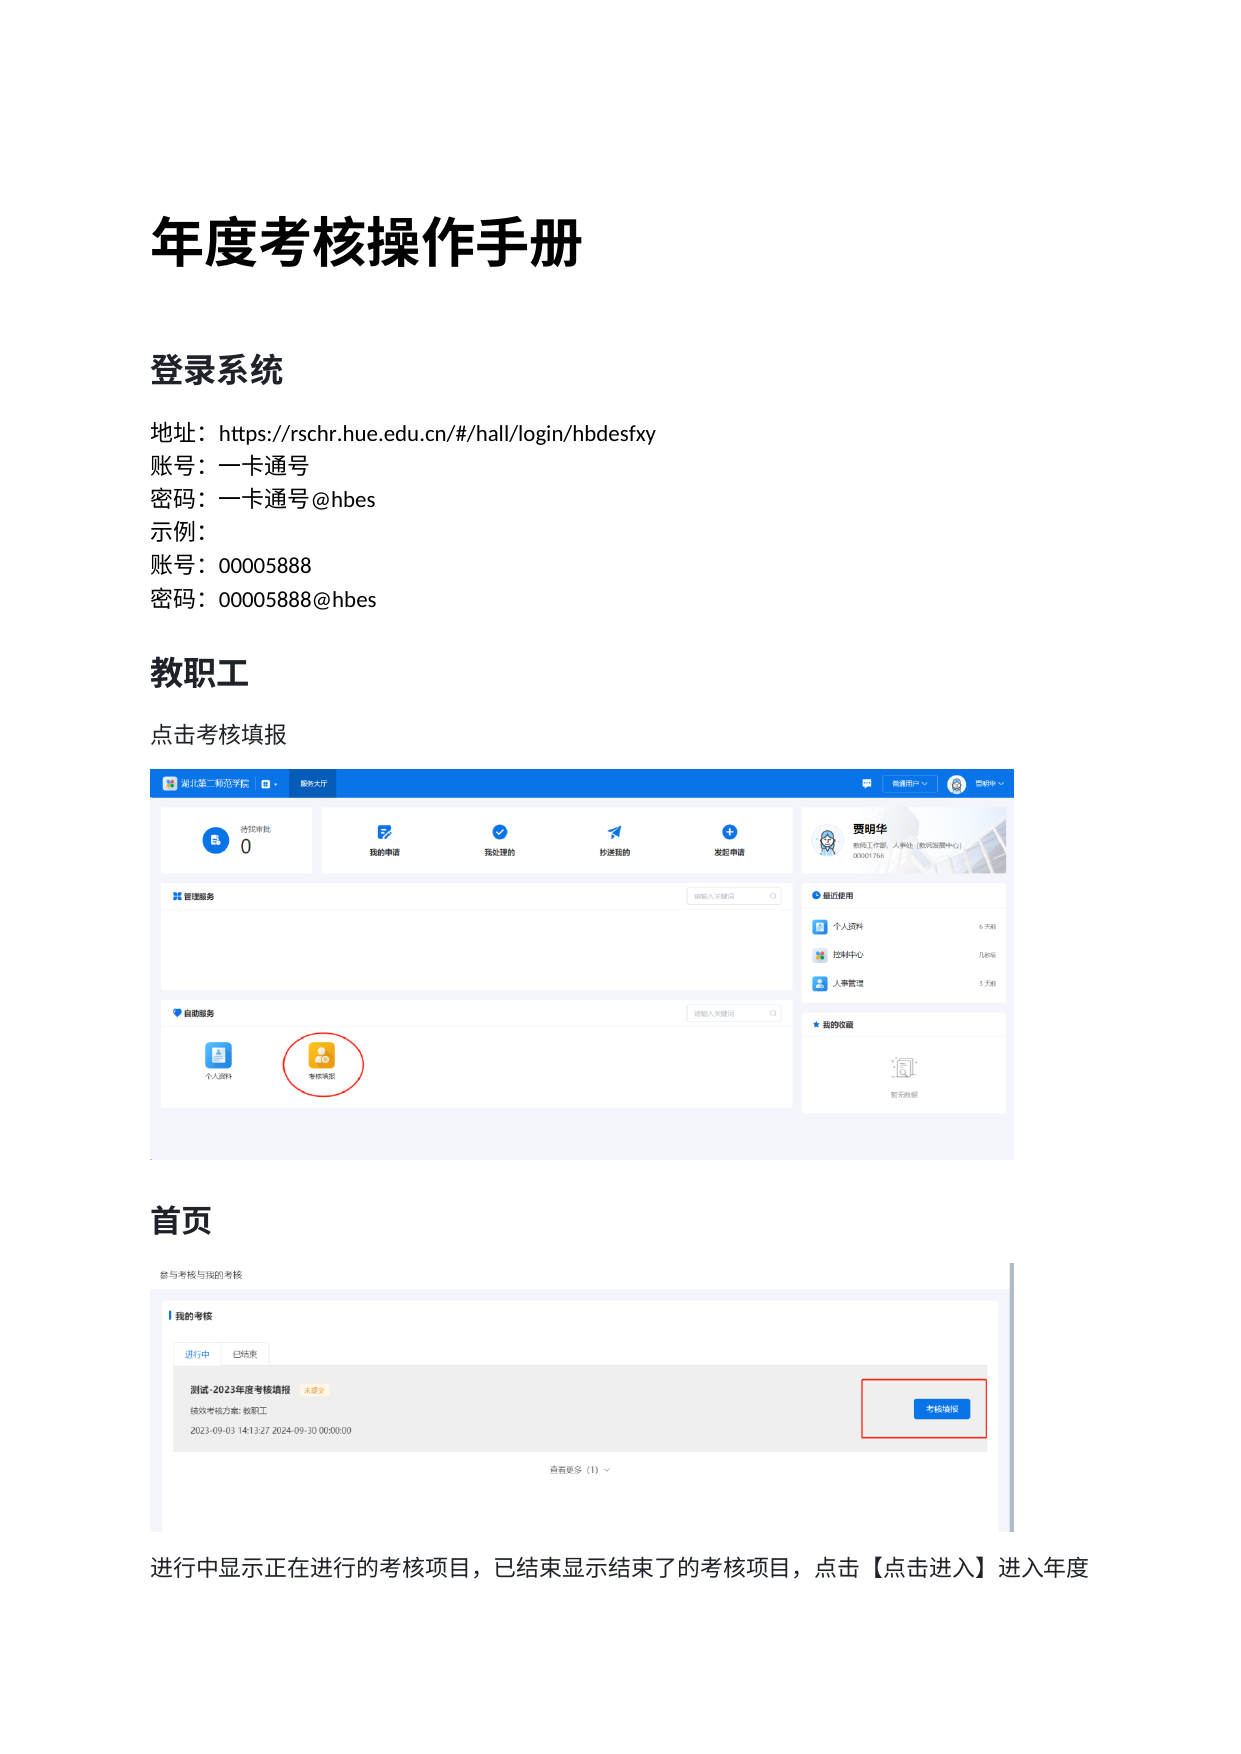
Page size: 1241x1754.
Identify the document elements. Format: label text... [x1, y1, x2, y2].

text 示例： [150, 514, 1090, 547]
text 登录系统 [150, 344, 1090, 392]
text 密码：00005888@hbes [150, 581, 1090, 614]
picture [150, 1263, 1014, 1532]
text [150, 1549, 1090, 1583]
text 首页 [150, 1197, 1090, 1242]
text 地址：https://rschr.hue.edu.cn/#/hall/login/hbdesfxy [150, 414, 1090, 448]
text 年度考核操作手册 [150, 200, 1090, 278]
text 教职工 [150, 647, 1090, 695]
picture [150, 769, 1014, 1160]
text 密码：一卡通号@hbes [150, 481, 1090, 514]
text 账号：一卡通号 [150, 448, 1090, 481]
text 点击考核填报 [150, 717, 1090, 751]
text 账号：00005888 [150, 547, 1090, 581]
